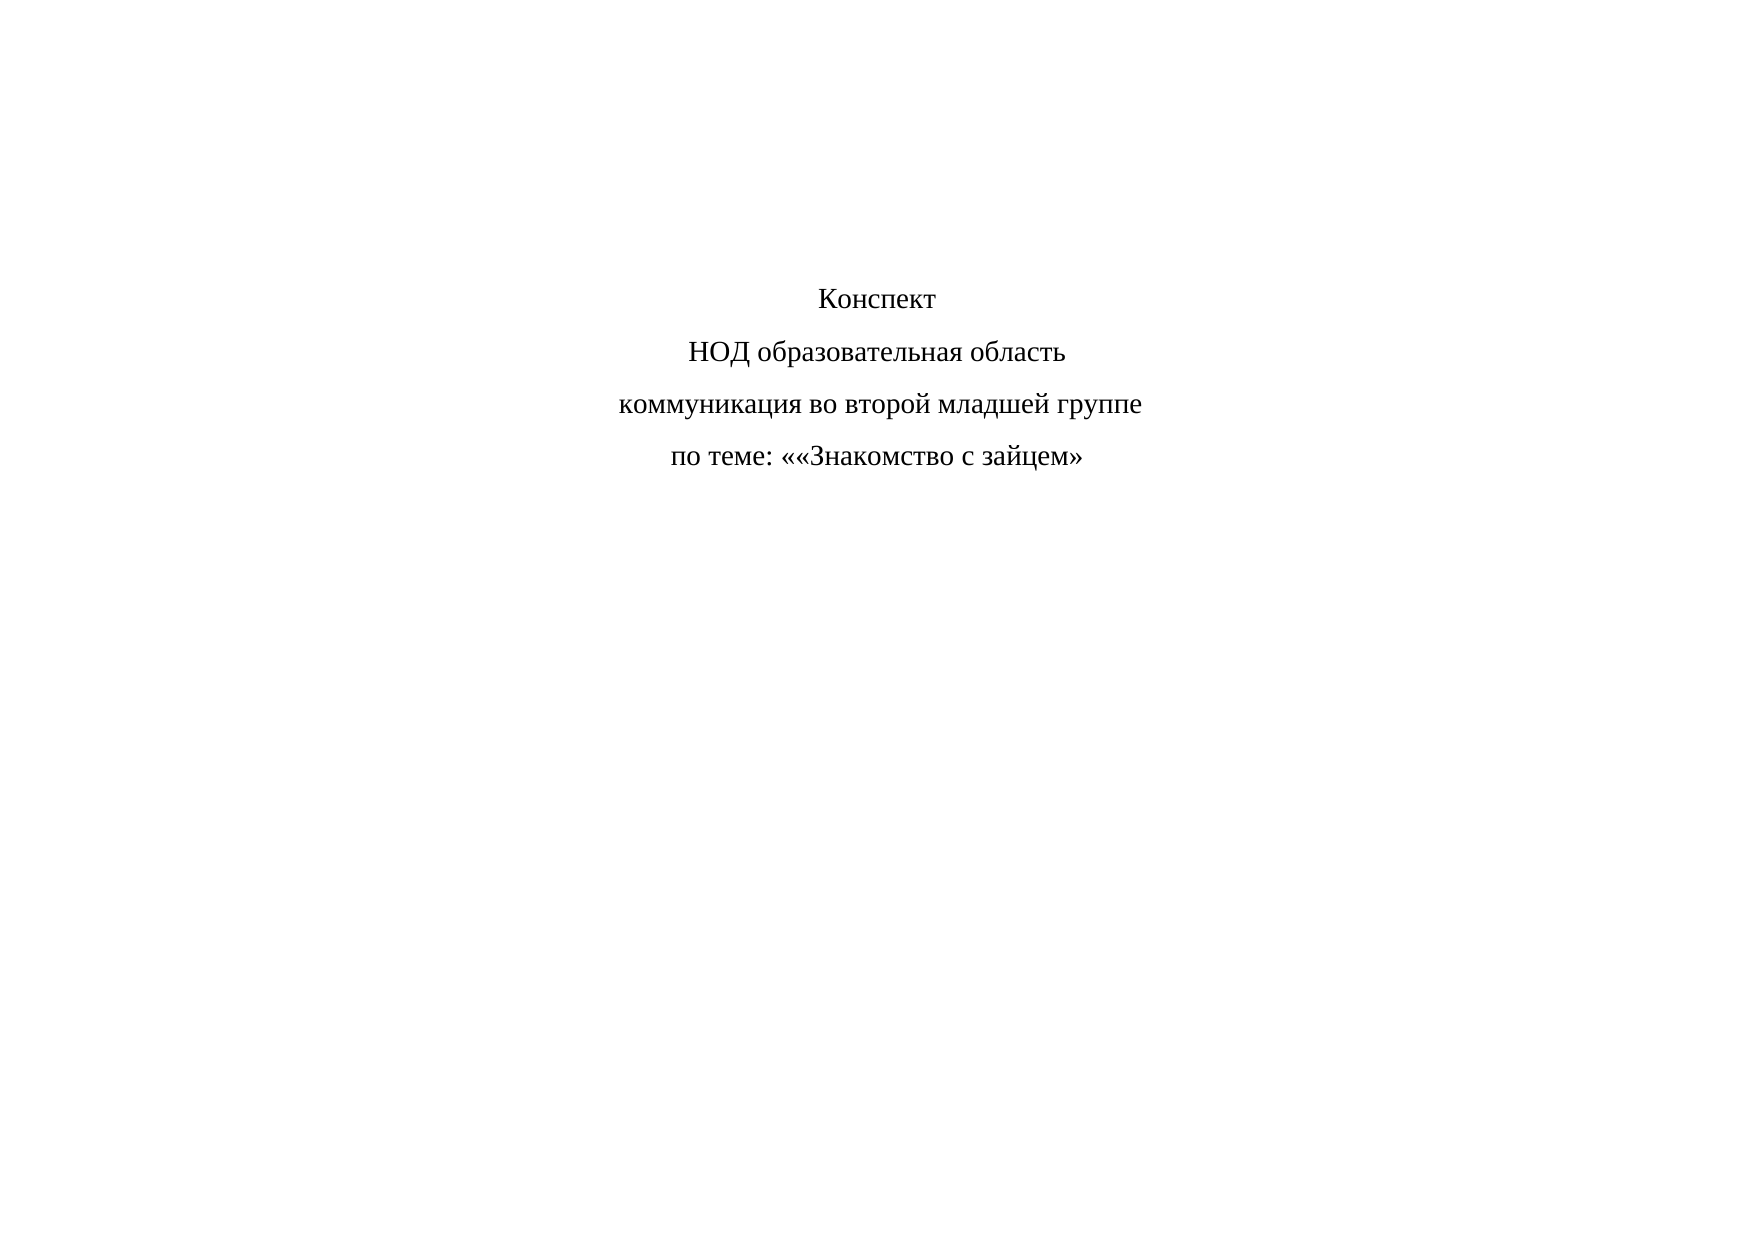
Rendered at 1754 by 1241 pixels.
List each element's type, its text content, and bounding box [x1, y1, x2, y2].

text Конспект [118, 282, 1636, 315]
text НОД образовательная область [118, 334, 1636, 367]
text коммуникация во второй младшей группе [118, 386, 1636, 419]
text по теме: ««Знакомство с зайцем» [118, 438, 1636, 472]
